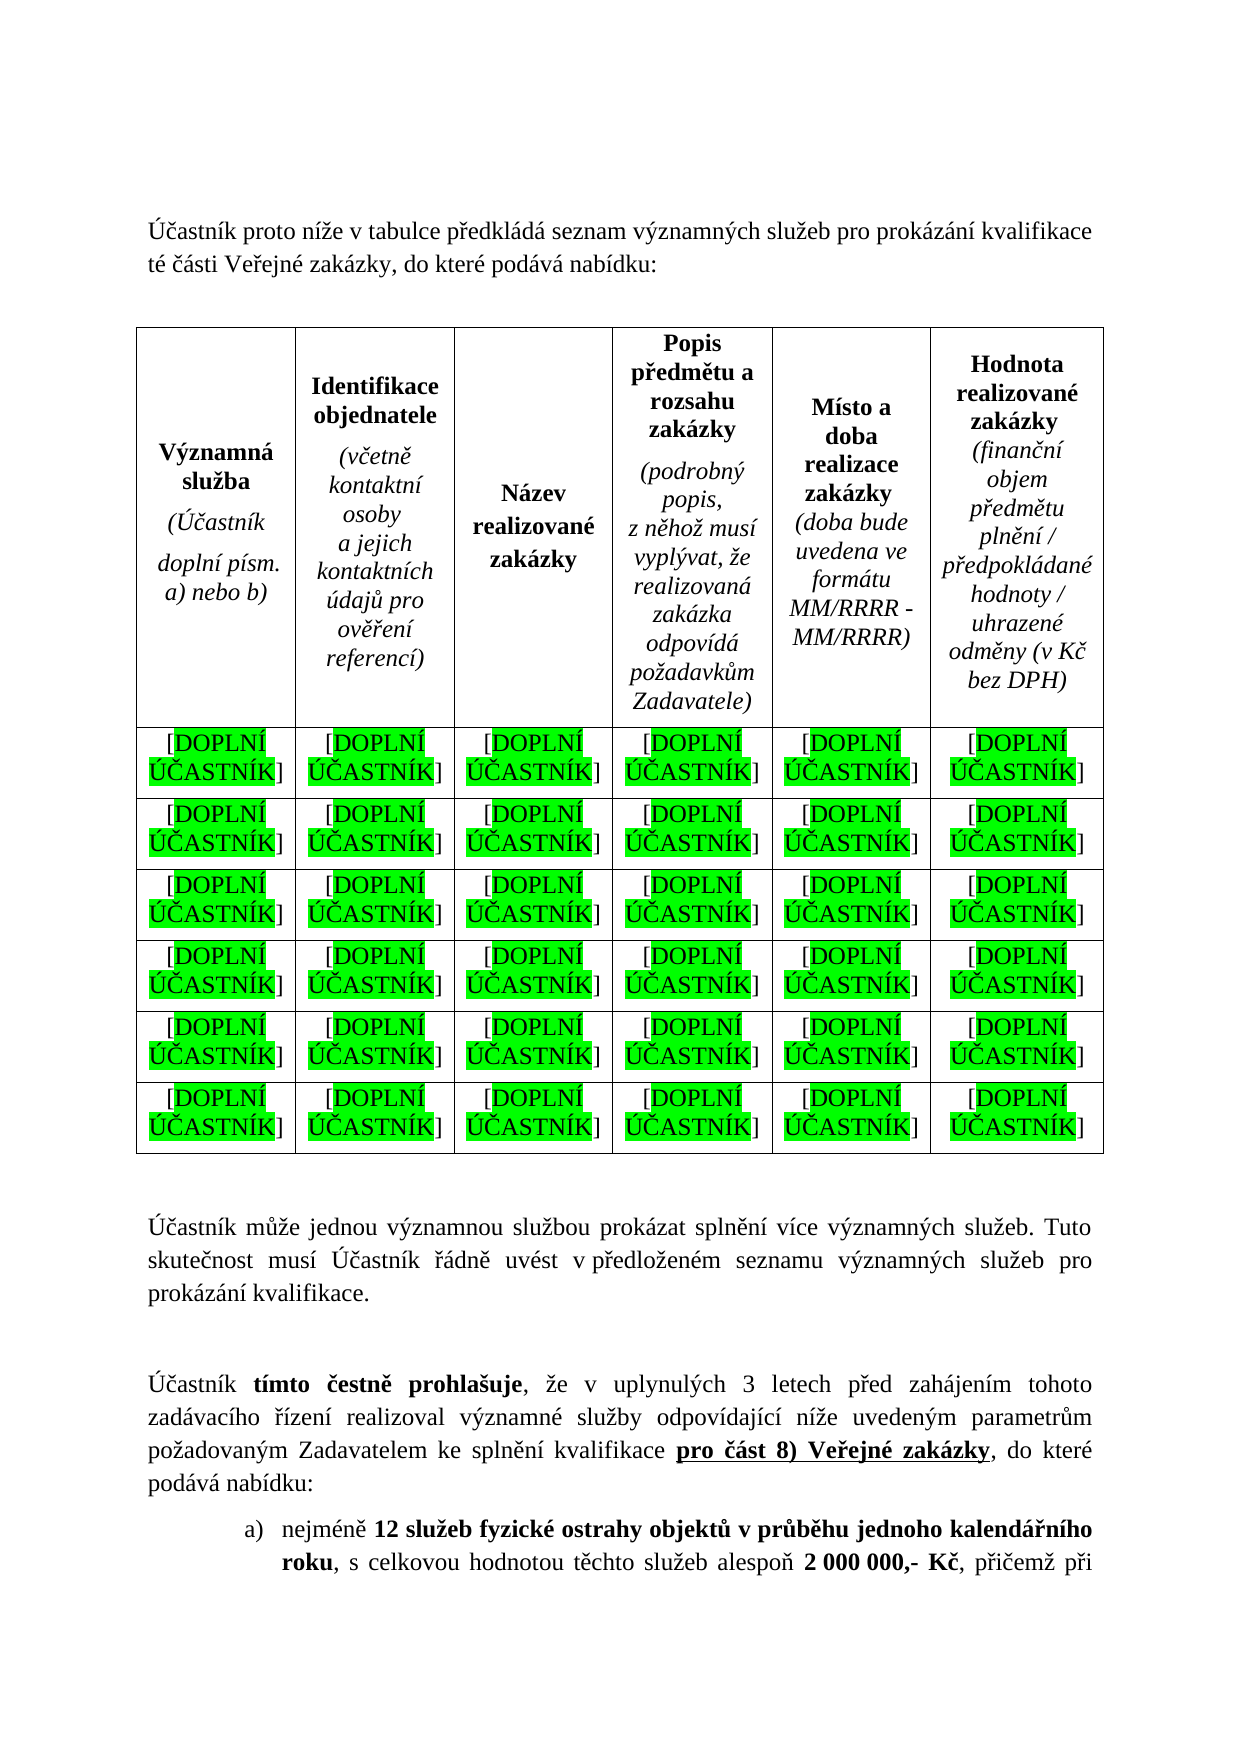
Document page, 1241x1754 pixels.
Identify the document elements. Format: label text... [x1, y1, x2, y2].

table_cell [DOPLNÍ ÚČASTNÍK] [613, 1012, 772, 1082]
table_cell [DOPLNÍ ÚČASTNÍK] [296, 728, 454, 798]
table_cell [DOPLNÍ ÚČASTNÍK] [931, 941, 1103, 1011]
table_cell [DOPLNÍ ÚČASTNÍK] [137, 870, 295, 940]
table_cell [DOPLNÍ ÚČASTNÍK] [613, 941, 772, 1011]
table_cell [DOPLNÍ ÚČASTNÍK] [455, 799, 612, 869]
text Účastník může jednou významnou službou prokázat splnění více významných služeb. Tuto skutečnost musí Účastník řádně uvést v předloženém seznamu významných služeb pro prokázání kvalifikace. [148, 1212, 1093, 1307]
table_header Popis předmětu a rozsahu zakázky (podrobný popis, z něhož musí vyplývat, že realizovaná zakázka odpovídá požadavkům Zadavatele) [613, 328, 772, 727]
table_cell [DOPLNÍ ÚČASTNÍK] [137, 799, 295, 869]
table_header Místo a doba realizace zakázky (doba bude uvedena ve formátu MM/RRRR - MM/RRRR) [773, 328, 930, 727]
table_cell [DOPLNÍ ÚČASTNÍK] [613, 799, 772, 869]
table_cell [DOPLNÍ ÚČASTNÍK] [773, 941, 930, 1011]
table_cell [DOPLNÍ ÚČASTNÍK] [931, 1012, 1103, 1082]
table_cell [DOPLNÍ ÚČASTNÍK] [773, 799, 930, 869]
table_cell [DOPLNÍ ÚČASTNÍK] [455, 1012, 612, 1082]
table_cell [DOPLNÍ ÚČASTNÍK] [137, 1012, 295, 1082]
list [244, 1514, 1093, 1576]
table_cell [DOPLNÍ ÚČASTNÍK] [296, 1083, 454, 1153]
table_cell [DOPLNÍ ÚČASTNÍK] [773, 728, 930, 798]
table_header Významná služba (Účastník doplní písm. a) nebo b) [137, 328, 295, 727]
table_cell [DOPLNÍ ÚČASTNÍK] [931, 870, 1103, 940]
table_cell [DOPLNÍ ÚČASTNÍK] [137, 1083, 295, 1153]
table_header Hodnota realizované zakázky (finanční objem předmětu plnění / předpokládané hodnoty / uhrazené odměny (v Kč bez DPH) [931, 328, 1103, 727]
table_cell [DOPLNÍ ÚČASTNÍK] [773, 1083, 930, 1153]
table_cell [DOPLNÍ ÚČASTNÍK] [931, 728, 1103, 798]
table_cell [DOPLNÍ ÚČASTNÍK] [296, 870, 454, 940]
table_cell [DOPLNÍ ÚČASTNÍK] [137, 941, 295, 1011]
table_cell [DOPLNÍ ÚČASTNÍK] [613, 870, 772, 940]
table_cell [DOPLNÍ ÚČASTNÍK] [455, 728, 612, 798]
table_header Název realizované zakázky [455, 328, 612, 727]
table_cell [DOPLNÍ ÚČASTNÍK] [613, 728, 772, 798]
table_cell [DOPLNÍ ÚČASTNÍK] [296, 799, 454, 869]
text Účastník tímto čestně prohlašuje, že v uplynulých 3 letech před zahájením tohoto zadávacího řízení realizoval významné služby odpovídající níže uvedeným parametrům požadovaným Zadavatelem ke splnění kvalifikace pro část 8) Veřejné zakázky, do které podává nabídku: [148, 1369, 1093, 1497]
text Účastník proto níže v tabulce předkládá seznam významných služeb pro prokázání kvalifikace té části Veřejné zakázky, do které podává nabídku: [148, 216, 1093, 277]
table_cell [DOPLNÍ ÚČASTNÍK] [137, 728, 295, 798]
table_cell [DOPLNÍ ÚČASTNÍK] [455, 941, 612, 1011]
table_cell [DOPLNÍ ÚČASTNÍK] [296, 1012, 454, 1082]
table_cell [DOPLNÍ ÚČASTNÍK] [296, 941, 454, 1011]
table_cell [DOPLNÍ ÚČASTNÍK] [773, 1012, 930, 1082]
table_cell [DOPLNÍ ÚČASTNÍK] [931, 1083, 1103, 1153]
table_cell [DOPLNÍ ÚČASTNÍK] [455, 870, 612, 940]
table_cell [DOPLNÍ ÚČASTNÍK] [773, 870, 930, 940]
table_cell [DOPLNÍ ÚČASTNÍK] [455, 1083, 612, 1153]
table_header Identifikace objednatele (včetně kontaktní osoby a jejich kontaktních údajů pro ověření referencí) [296, 328, 454, 727]
table_cell [DOPLNÍ ÚČASTNÍK] [613, 1083, 772, 1153]
table_cell [DOPLNÍ ÚČASTNÍK] [931, 799, 1103, 869]
